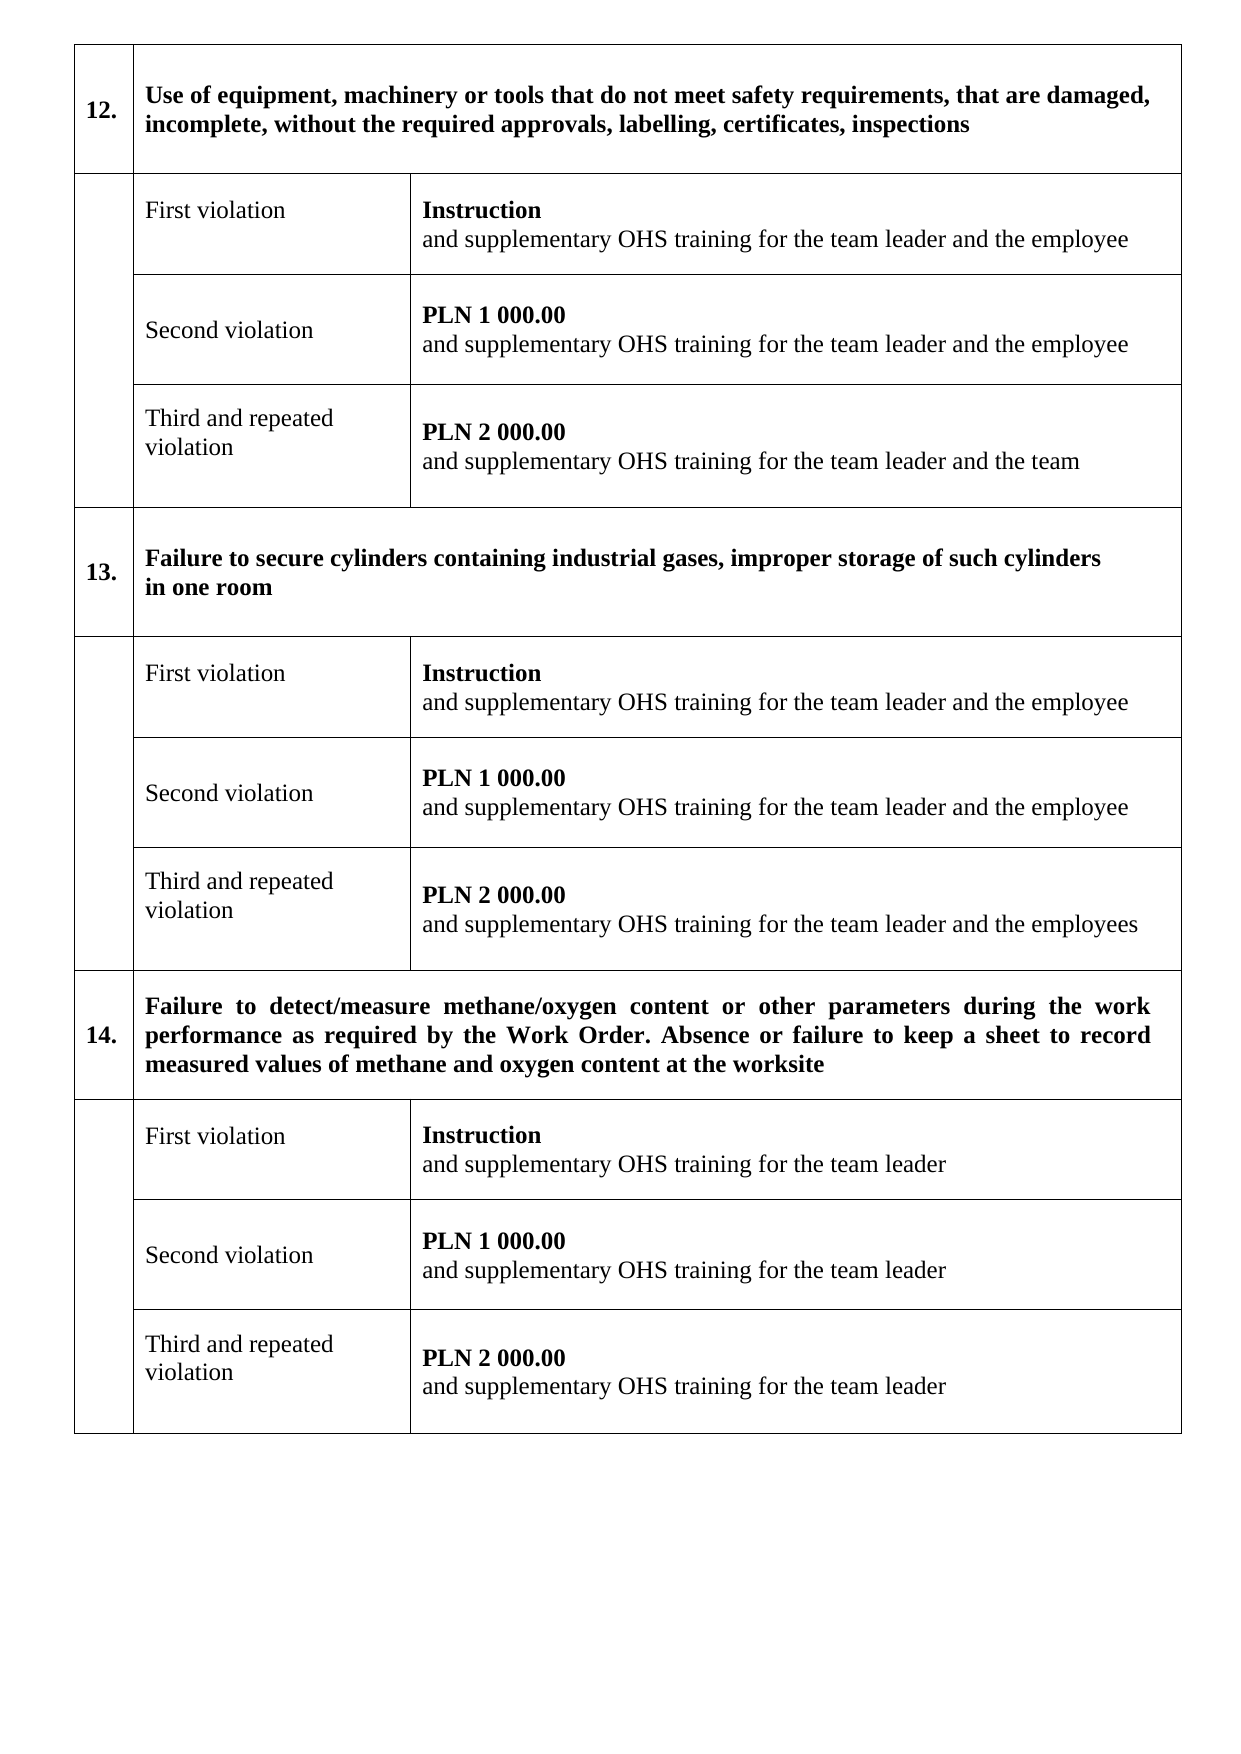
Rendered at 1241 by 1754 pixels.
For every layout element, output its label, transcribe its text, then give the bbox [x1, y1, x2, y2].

table_cell [75, 174, 133, 507]
table_cell Instruction and supplementary OHS training for the team leader and the employee [411, 174, 1181, 274]
table_cell Instruction and supplementary OHS training for the team leader and the employee [411, 637, 1181, 737]
table_cell 14. [75, 971, 133, 1098]
table_cell Second violation [134, 275, 410, 384]
table_cell First violation [134, 174, 410, 274]
table_cell PLN 1 000.00 and supplementary OHS training for the team leader and the employee [411, 275, 1181, 384]
table_cell PLN 2 000.00 and supplementary OHS training for the team leader and the team [411, 385, 1181, 507]
table_cell Third and repeated violation [134, 848, 410, 970]
table_cell First violation [134, 1100, 410, 1199]
table_cell PLN 1 000.00 and supplementary OHS training for the team leader [411, 1200, 1181, 1309]
table_cell 13. [75, 508, 133, 636]
table_cell PLN 2 000.00 and supplementary OHS training for the team leader and the employees [411, 848, 1181, 970]
table_cell 12. [75, 45, 133, 173]
table_cell PLN 1 000.00 and supplementary OHS training for the team leader and the employee [411, 738, 1181, 847]
table_cell Second violation [134, 738, 410, 847]
table_cell First violation [134, 637, 410, 737]
table_cell Use of equipment, machinery or tools that do not meet safety requirements, that are damaged, incomplete, without the required approvals, labelling, certificates, inspections [134, 45, 1181, 173]
table_cell Instruction and supplementary OHS training for the team leader [411, 1100, 1181, 1199]
table_cell [75, 1100, 133, 1432]
table_cell PLN 2 000.00 and supplementary OHS training for the team leader [411, 1310, 1181, 1432]
table_cell [75, 637, 133, 970]
table_cell Second violation [134, 1200, 410, 1309]
table_cell Third and repeated violation [134, 1310, 410, 1432]
table_cell Third and repeated violation [134, 385, 410, 507]
table_cell Failure to detect/measure methane/oxygen content or other parameters during the work performance as required by the Work Order. Absence or failure to keep a sheet to record measured values of methane and oxygen content at the worksite [134, 971, 1181, 1098]
table_cell Failure to secure cylinders containing industrial gases, improper storage of such cylinders in one room [134, 508, 1181, 636]
